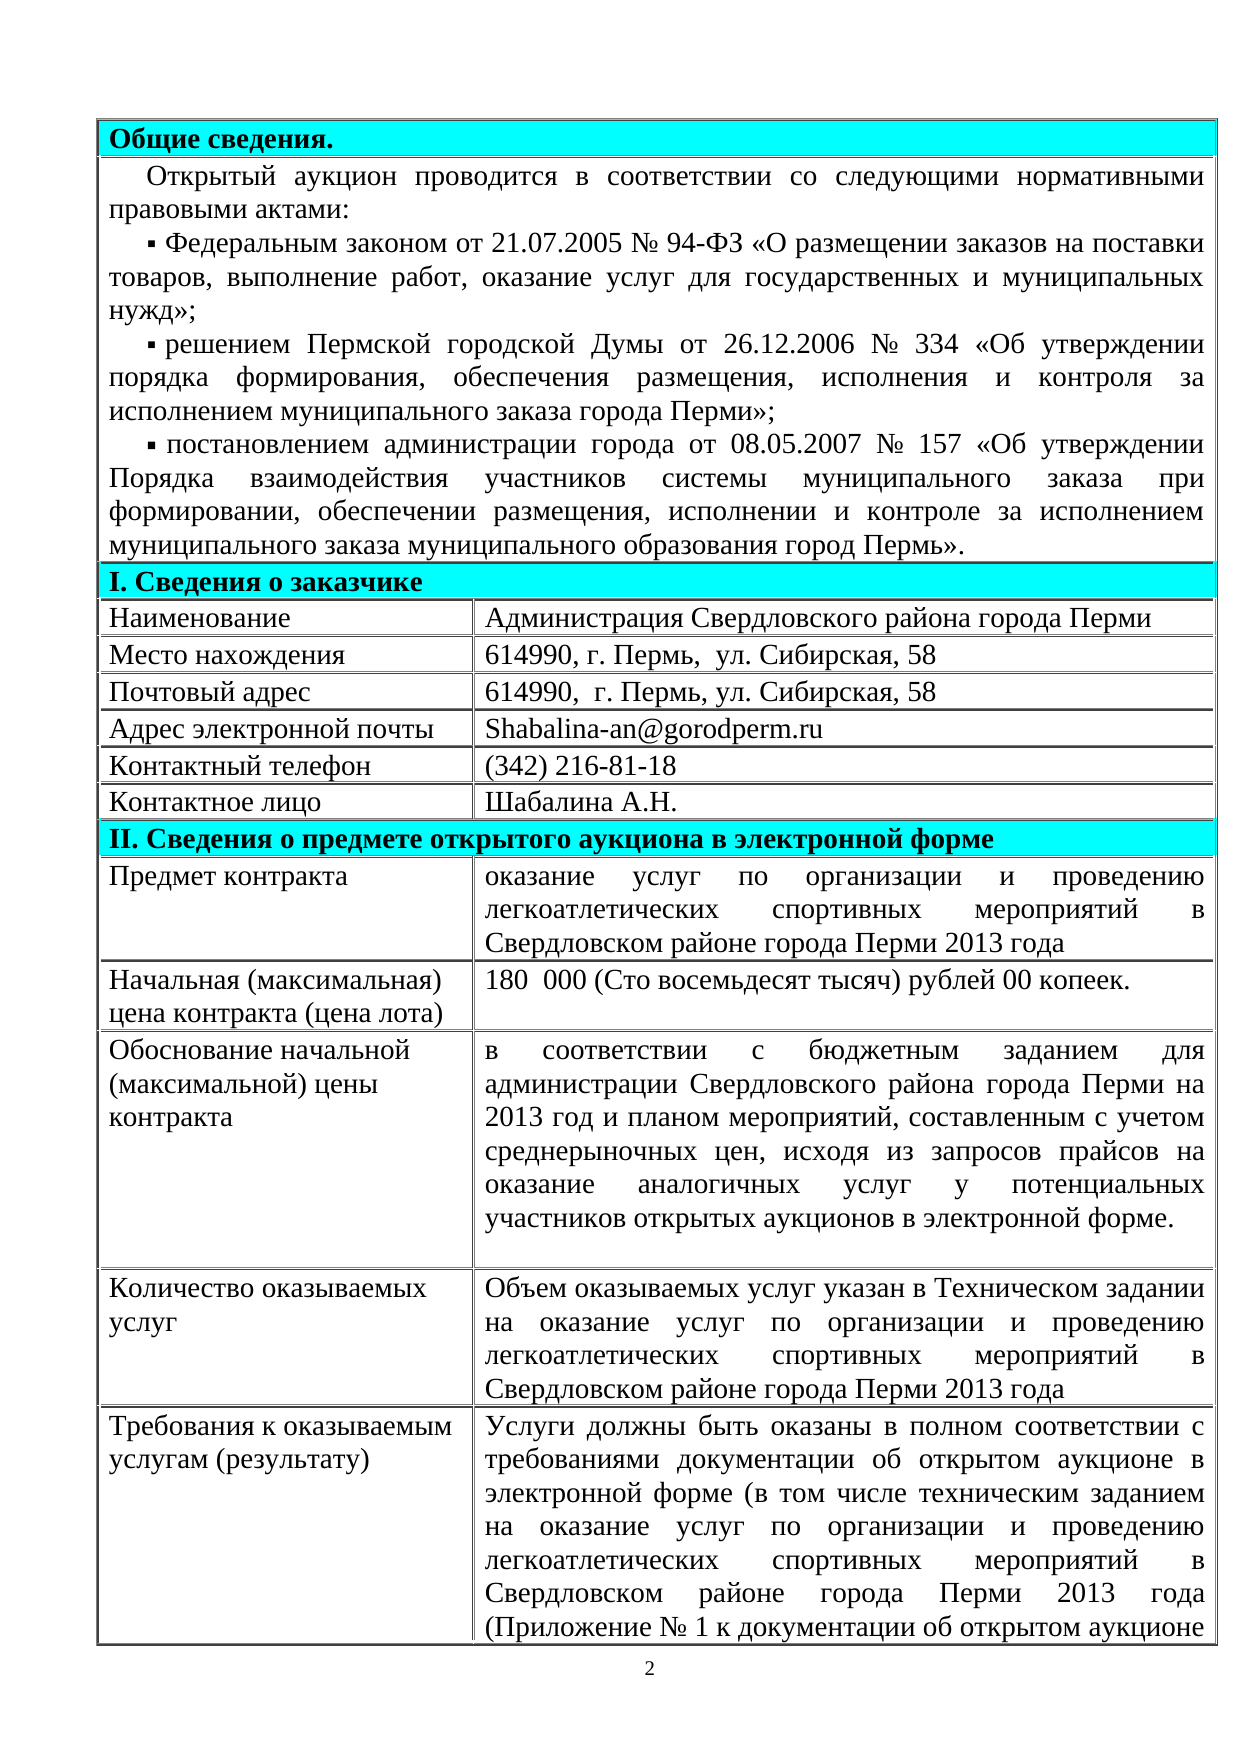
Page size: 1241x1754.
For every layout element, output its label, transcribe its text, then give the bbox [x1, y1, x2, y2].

table_cell I. Сведения о заказчике [97, 561, 1217, 597]
table_cell Количество оказываемых услуг [99, 1267, 472, 1404]
table_cell 180 000 (Сто восемьдесят тысяч) рублей 00 копеек. [475, 959, 1215, 1029]
table_cell Контактный телефон [97, 745, 472, 781]
table_cell Контактное лицо [99, 781, 472, 818]
table_cell Наименование [97, 598, 472, 634]
table_cell Администрация Свердловского района города Перми [475, 598, 1217, 634]
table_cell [97, 1404, 473, 1642]
table_cell (342) 216-81-18 [475, 745, 1217, 781]
table_cell . Пермь, ул. Сибирская, 58 [475, 634, 1215, 671]
table_cell Почтовый адрес [99, 671, 472, 708]
table_cell Начальная (максимальная) цена контракта (цена лота) [99, 959, 472, 1029]
table_cell в соответствии с бюджетным заданием для администрации Свердловского района города Перми на 2013 год и планом мероприятий, составленным с учетом среднерыночных цен, исходя из запросов прайсов на оказание аналогичных услуг у потенциальных участников открытых аукционов в электронной форме. [475, 1029, 1215, 1267]
table_header Общие сведения. [99, 121, 1215, 155]
table_cell Предмет контракта [99, 855, 472, 959]
table_cell оказание услуг по организации и проведению легкоатлетических спортивных мероприятий в Свердловском районе города Перми 2013 года [475, 855, 1215, 959]
table_cell Открытый аукцион проводится в соответствии со следующими нормативными правовыми актами: Федеральным законом от 21.07.2005 № 94-ФЗ «О размещении заказов на поставки товаров, выполнение работ, оказание услуг для государственных и муниципальных нужд»; решением Пермской городской Думы от 26.12.2006 № 334 «Об утверждении порядка формирования, обеспечения размещения, исполнения и контроля за исполнением муниципального заказа города Перми»; постановлением администрации города от 08.05.2007 № 157 «Об утверждении Порядка взаимодействия участников системы муниципального заказа при формировании, обеспечении размещения, исполнении и контроле за исполнением муниципального заказа муниципального образования город Пермь». [99, 155, 1215, 561]
table_cell Шабалина А.Н. [475, 781, 1215, 818]
table_cell Объем оказываемых услуг указан в Техническом задании на оказание услуг по организации и проведению легкоатлетических спортивных мероприятий в Свердловском районе города Перми 2013 года [475, 1267, 1215, 1404]
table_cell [473, 1404, 1217, 1642]
table_cell Место нахождения [99, 634, 472, 671]
table_cell Shabalina-an@gorodperm.ru [475, 708, 1215, 744]
table_cell Обоснование начальной (максимальной) цены контракта [99, 1029, 472, 1267]
table_cell II. Сведения о предмете открытого аукциона в электронной форме [99, 818, 1215, 855]
table_cell Адрес электронной почты [99, 708, 472, 744]
table_cell 614990, г. Пермь, ул. Сибирская, 58 [475, 671, 1215, 708]
